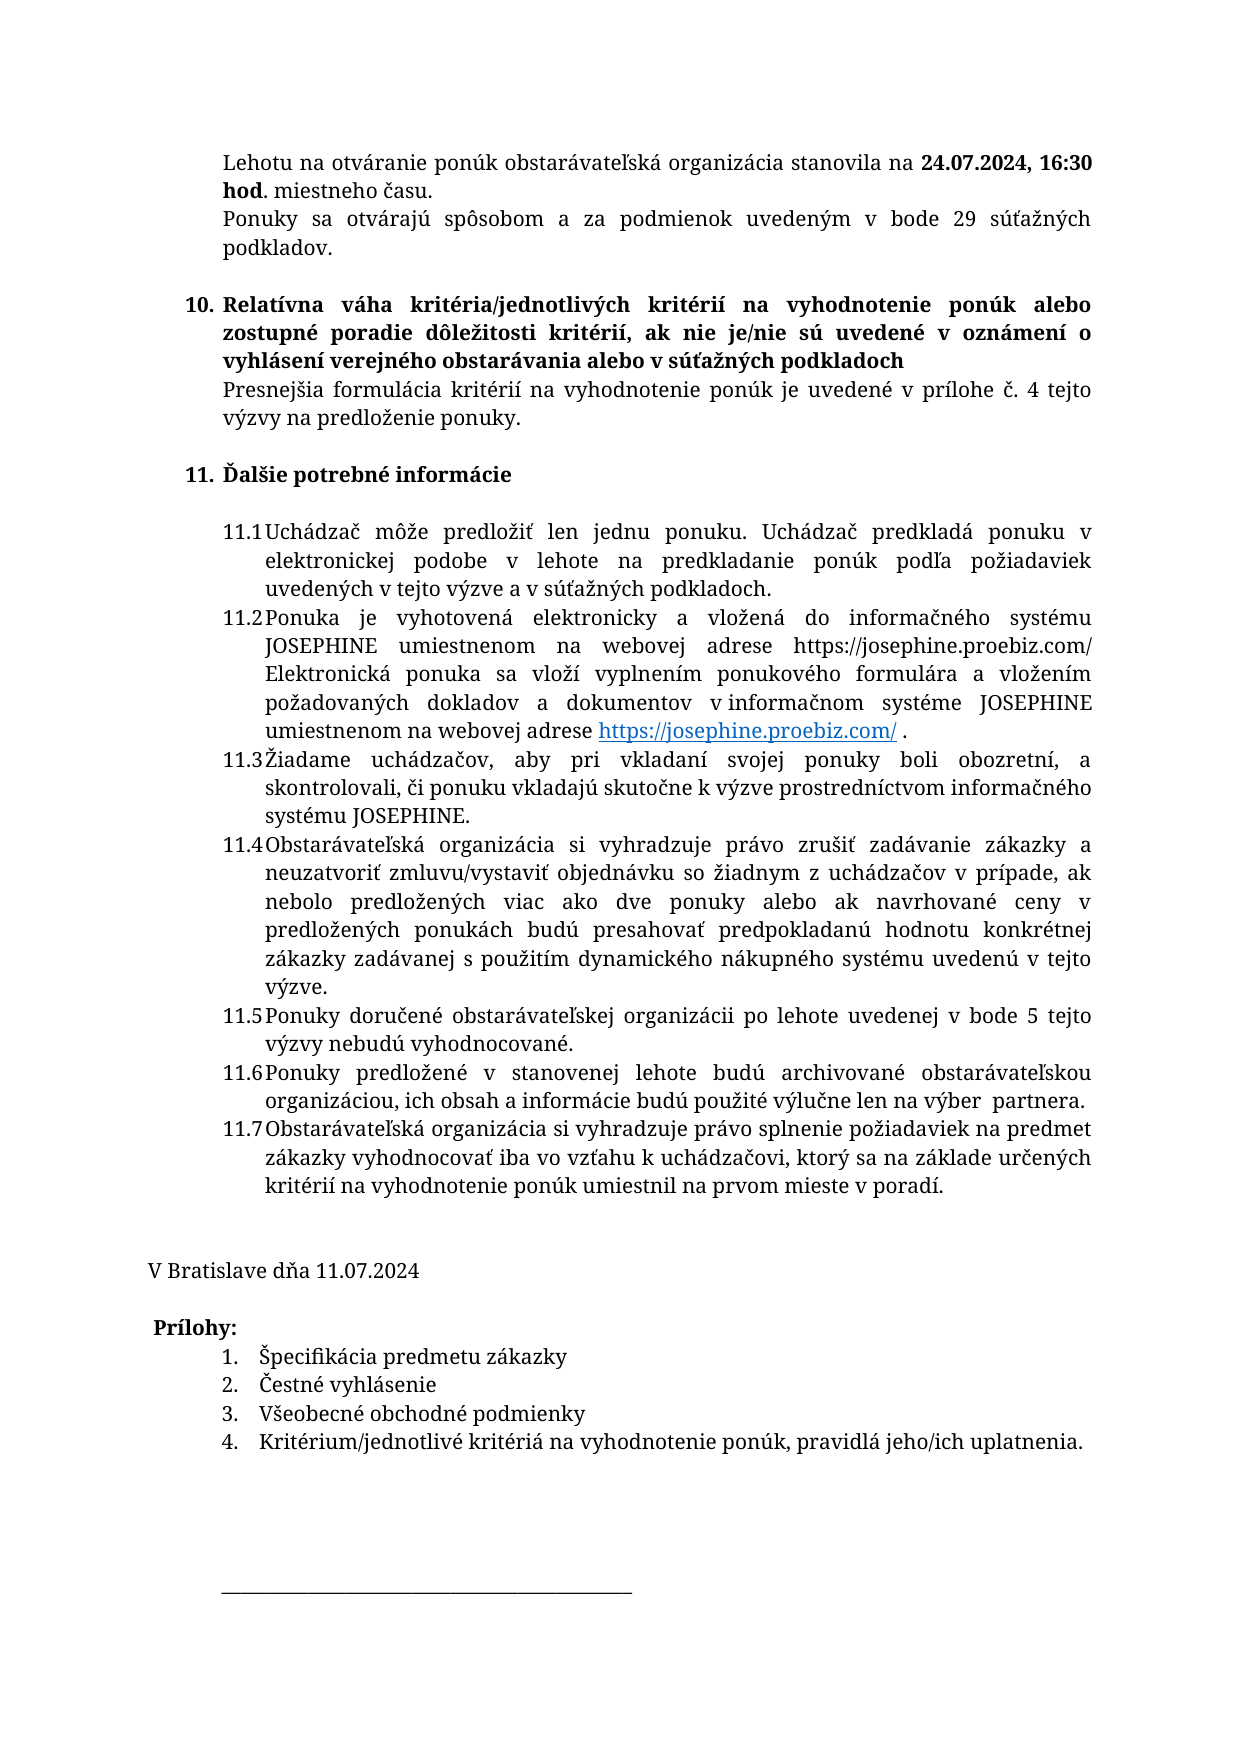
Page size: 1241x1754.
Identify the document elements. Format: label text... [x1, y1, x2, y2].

list Žiadame uchádzačov, aby pri vkladaní svojej ponuky boli obozretní, a skontrolovali, či ponuku vkladajú skutočne k výzve prostredníctvom informačného systému Josephine. [223, 745, 1093, 830]
list Všeobecné obchodné podmienky [221, 1399, 1093, 1427]
list Špecifikácia predmetu zákazky [221, 1342, 1093, 1370]
text V Bratislave dňa 11.07.2024 [148, 1257, 1093, 1285]
list Ponuky predložené v stanovenej lehote budú archivované obstarávateľskou organizáciou, ich obsah a informácie budú použité výlučne len na výber partnera. [223, 1058, 1093, 1114]
list Relatívna váha kritéria/jednotlivých kritérií na vyhodnotenie ponúk alebo zostupné poradie dôležitosti kritérií, ak nie je/nie sú uvedené v oznámení o vyhlásení verejného obstarávania alebo v súťažných podkladoch [185, 290, 1093, 375]
list Čestné vyhlásenie [221, 1370, 1093, 1399]
list Ponuky sa otvárajú spôsobom a za podmienok uvedeným v bode 29 súťažných podkladov. [223, 204, 1093, 261]
list Kritérium/jednotlivé kritériá na vyhodnotenie ponúk, pravidlá jeho/ich uplatnenia. [221, 1427, 1093, 1456]
list Uchádzač môže predložiť len jednu ponuku. Uchádzač predkladá ponuku v elektronickej podobe v lehote na predkladanie ponúk podľa požiadaviek uvedených v tejto výzve a v súťažných podkladoch. [223, 517, 1093, 603]
list Lehotu na otváranie ponúk obstarávateľská organizácia stanovila na 24.07.2024, 16:30 hod. miestneho času. [223, 148, 1093, 204]
list Obstarávateľská organizácia si vyhradzuje právo splnenie požiadaviek na predmet zákazky vyhodnocovať iba vo vzťahu k uchádzačovi, ktorý sa na základe určených kritérií na vyhodnotenie ponúk umiestnil na prvom mieste v poradí. [223, 1114, 1093, 1200]
list Ponuky doručené obstarávateľskej organizácii po lehote uvedenej v bode 5 tejto výzvy nebudú vyhodnocované. [223, 1001, 1093, 1058]
text ___________________________________________ [148, 1569, 1093, 1598]
list Obstarávateľská organizácia si vyhradzuje právo zrušiť zadávanie zákazky a neuzatvoriť zmluvu/vystaviť objednávku so žiadnym z uchádzačov v prípade, ak nebolo predložených viac ako dve ponuky alebo ak navrhované ceny v predložených ponukách budú presahovať predpokladanú hodnotu konkrétnej zákazky zadávanej s použitím dynamického nákupného systému uvedenú v tejto výzve. [223, 830, 1093, 1001]
list Ponuka je vyhotovená elektronicky a vložená do informačného systému JOSEPHINE umiestnenom na webovej adrese https://josephine.proebiz.com/ Elektronická ponuka sa vloží vyplnením ponukového formulára a vložením požadovaných dokladov a dokumentov v informačnom systéme JOSEPHINE umiestnenom na webovej adrese https://josephine.proebiz.com/ . [223, 603, 1093, 745]
list Presnejšia formulácia kritérií na vyhodnotenie ponúk je uvedené v prílohe č. 4 tejto výzvy na predloženie ponuky. [223, 375, 1093, 432]
text Prílohy: [148, 1313, 1093, 1342]
list Ďalšie potrebné informácie [185, 460, 1093, 489]
